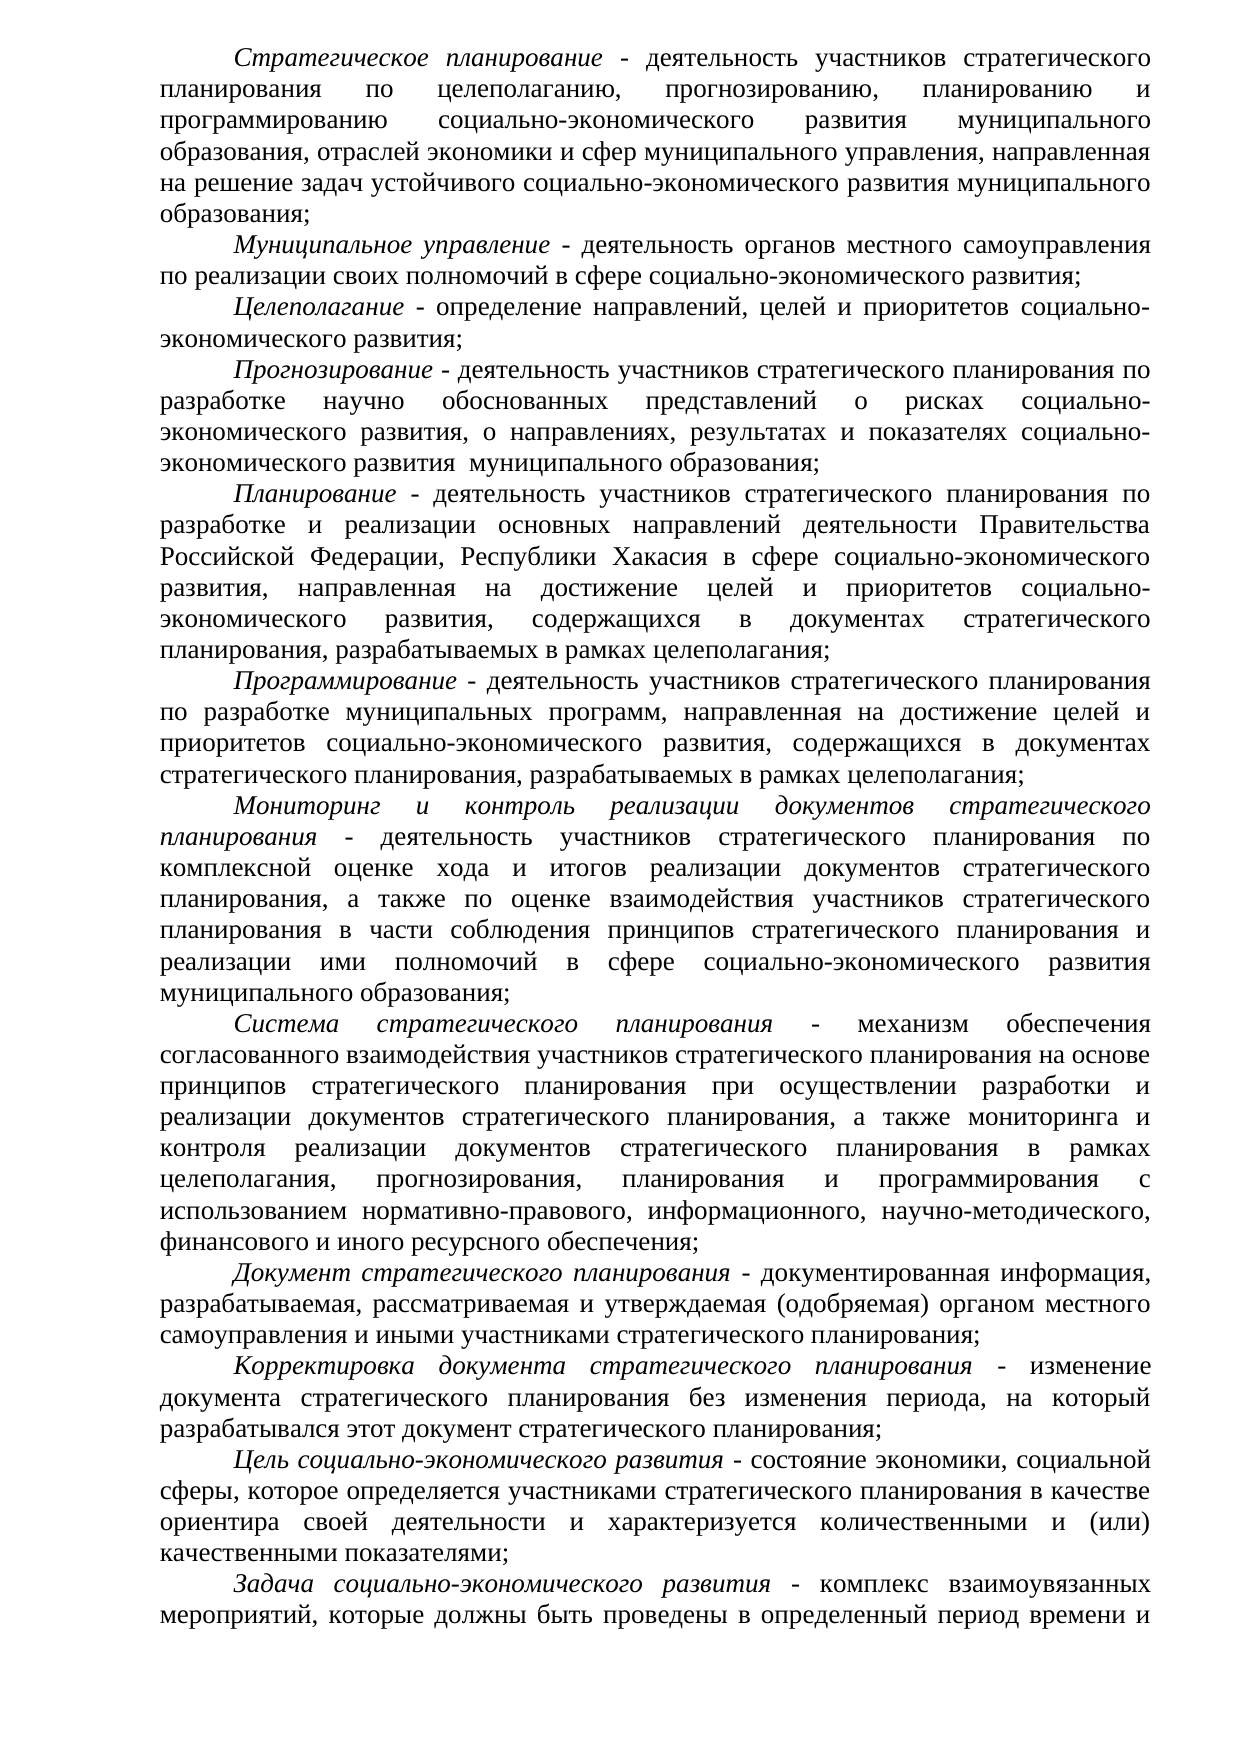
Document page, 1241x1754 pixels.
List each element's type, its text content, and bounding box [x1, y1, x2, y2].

text Программирование - деятельность участников стратегического планирования по разработке муниципальных программ, направленная на достижение целей и приоритетов социально-экономического развития, содержащихся в документах стратегического планирования, разрабатываемых в рамках целеполагания; [159, 664, 1152, 789]
text Прогнозирование - деятельность участников стратегического планирования по разработке научно обоснованных представлений о рисках социально-экономического развития, о направлениях, результатах и показателях социально-экономического развития муниципального образования; [159, 353, 1152, 477]
text Муниципальное управление - деятельность органов местного самоуправления по реализации своих полномочий в сфере социально-экономического развития; [159, 228, 1152, 291]
text Корректировка документа стратегического планирования - изменение документа стратегического планирования без изменения периода, на который разрабатывался этот документ стратегического планирования; [159, 1349, 1152, 1443]
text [159, 1567, 1152, 1630]
text Планирование - деятельность участников стратегического планирования по разработке и реализации основных направлений деятельности Правительства Российской Федерации, Республики Хакасия в сфере социально-экономического развития, направленная на достижение целей и приоритетов социально-экономического развития, содержащихся в документах стратегического планирования, разрабатываемых в рамках целеполагания; [159, 477, 1152, 664]
text Система стратегического планирования - механизм обеспечения согласованного взаимодействия участников стратегического планирования на основе принципов стратегического планирования при осуществлении разработки и реализации документов стратегического планирования, а также мониторинга и контроля реализации документов стратегического планирования в рамках целеполагания, прогнозирования, планирования и программирования с использованием нормативно-правового, информационного, научно-методического, финансового и иного ресурсного обеспечения; [159, 1007, 1152, 1256]
text Мониторинг и контроль реализации документов стратегического планирования - деятельность участников стратегического планирования по комплексной оценке хода и итогов реализации документов стратегического планирования, а также по оценке взаимодействия участников стратегического планирования в части соблюдения принципов стратегического планирования и реализации ими полномочий в сфере социально-экономического развития муниципального образования; [159, 789, 1152, 1007]
text Документ стратегического планирования - документированная информация, разрабатываемая, рассматриваемая и утверждаемая (одобряемая) органом местного самоуправления и иными участниками стратегического планирования; [159, 1256, 1152, 1349]
text Стратегическое планирование - деятельность участников стратегического планирования по целеполаганию, прогнозированию, планированию и программированию социально-экономического развития муниципального образования, отраслей экономики и сфер муниципального управления, направленная на решение задач устойчивого социально-экономического развития муниципального образования; [159, 41, 1152, 228]
text Цель социально-экономического развития - состояние экономики, социальной сферы, которое определяется участниками стратегического планирования в качестве ориентира своей деятельности и характеризуется количественными и (или) качественными показателями; [159, 1443, 1152, 1567]
text Целеполагание - определение направлений, целей и приоритетов социально-экономического развития; [159, 291, 1152, 353]
